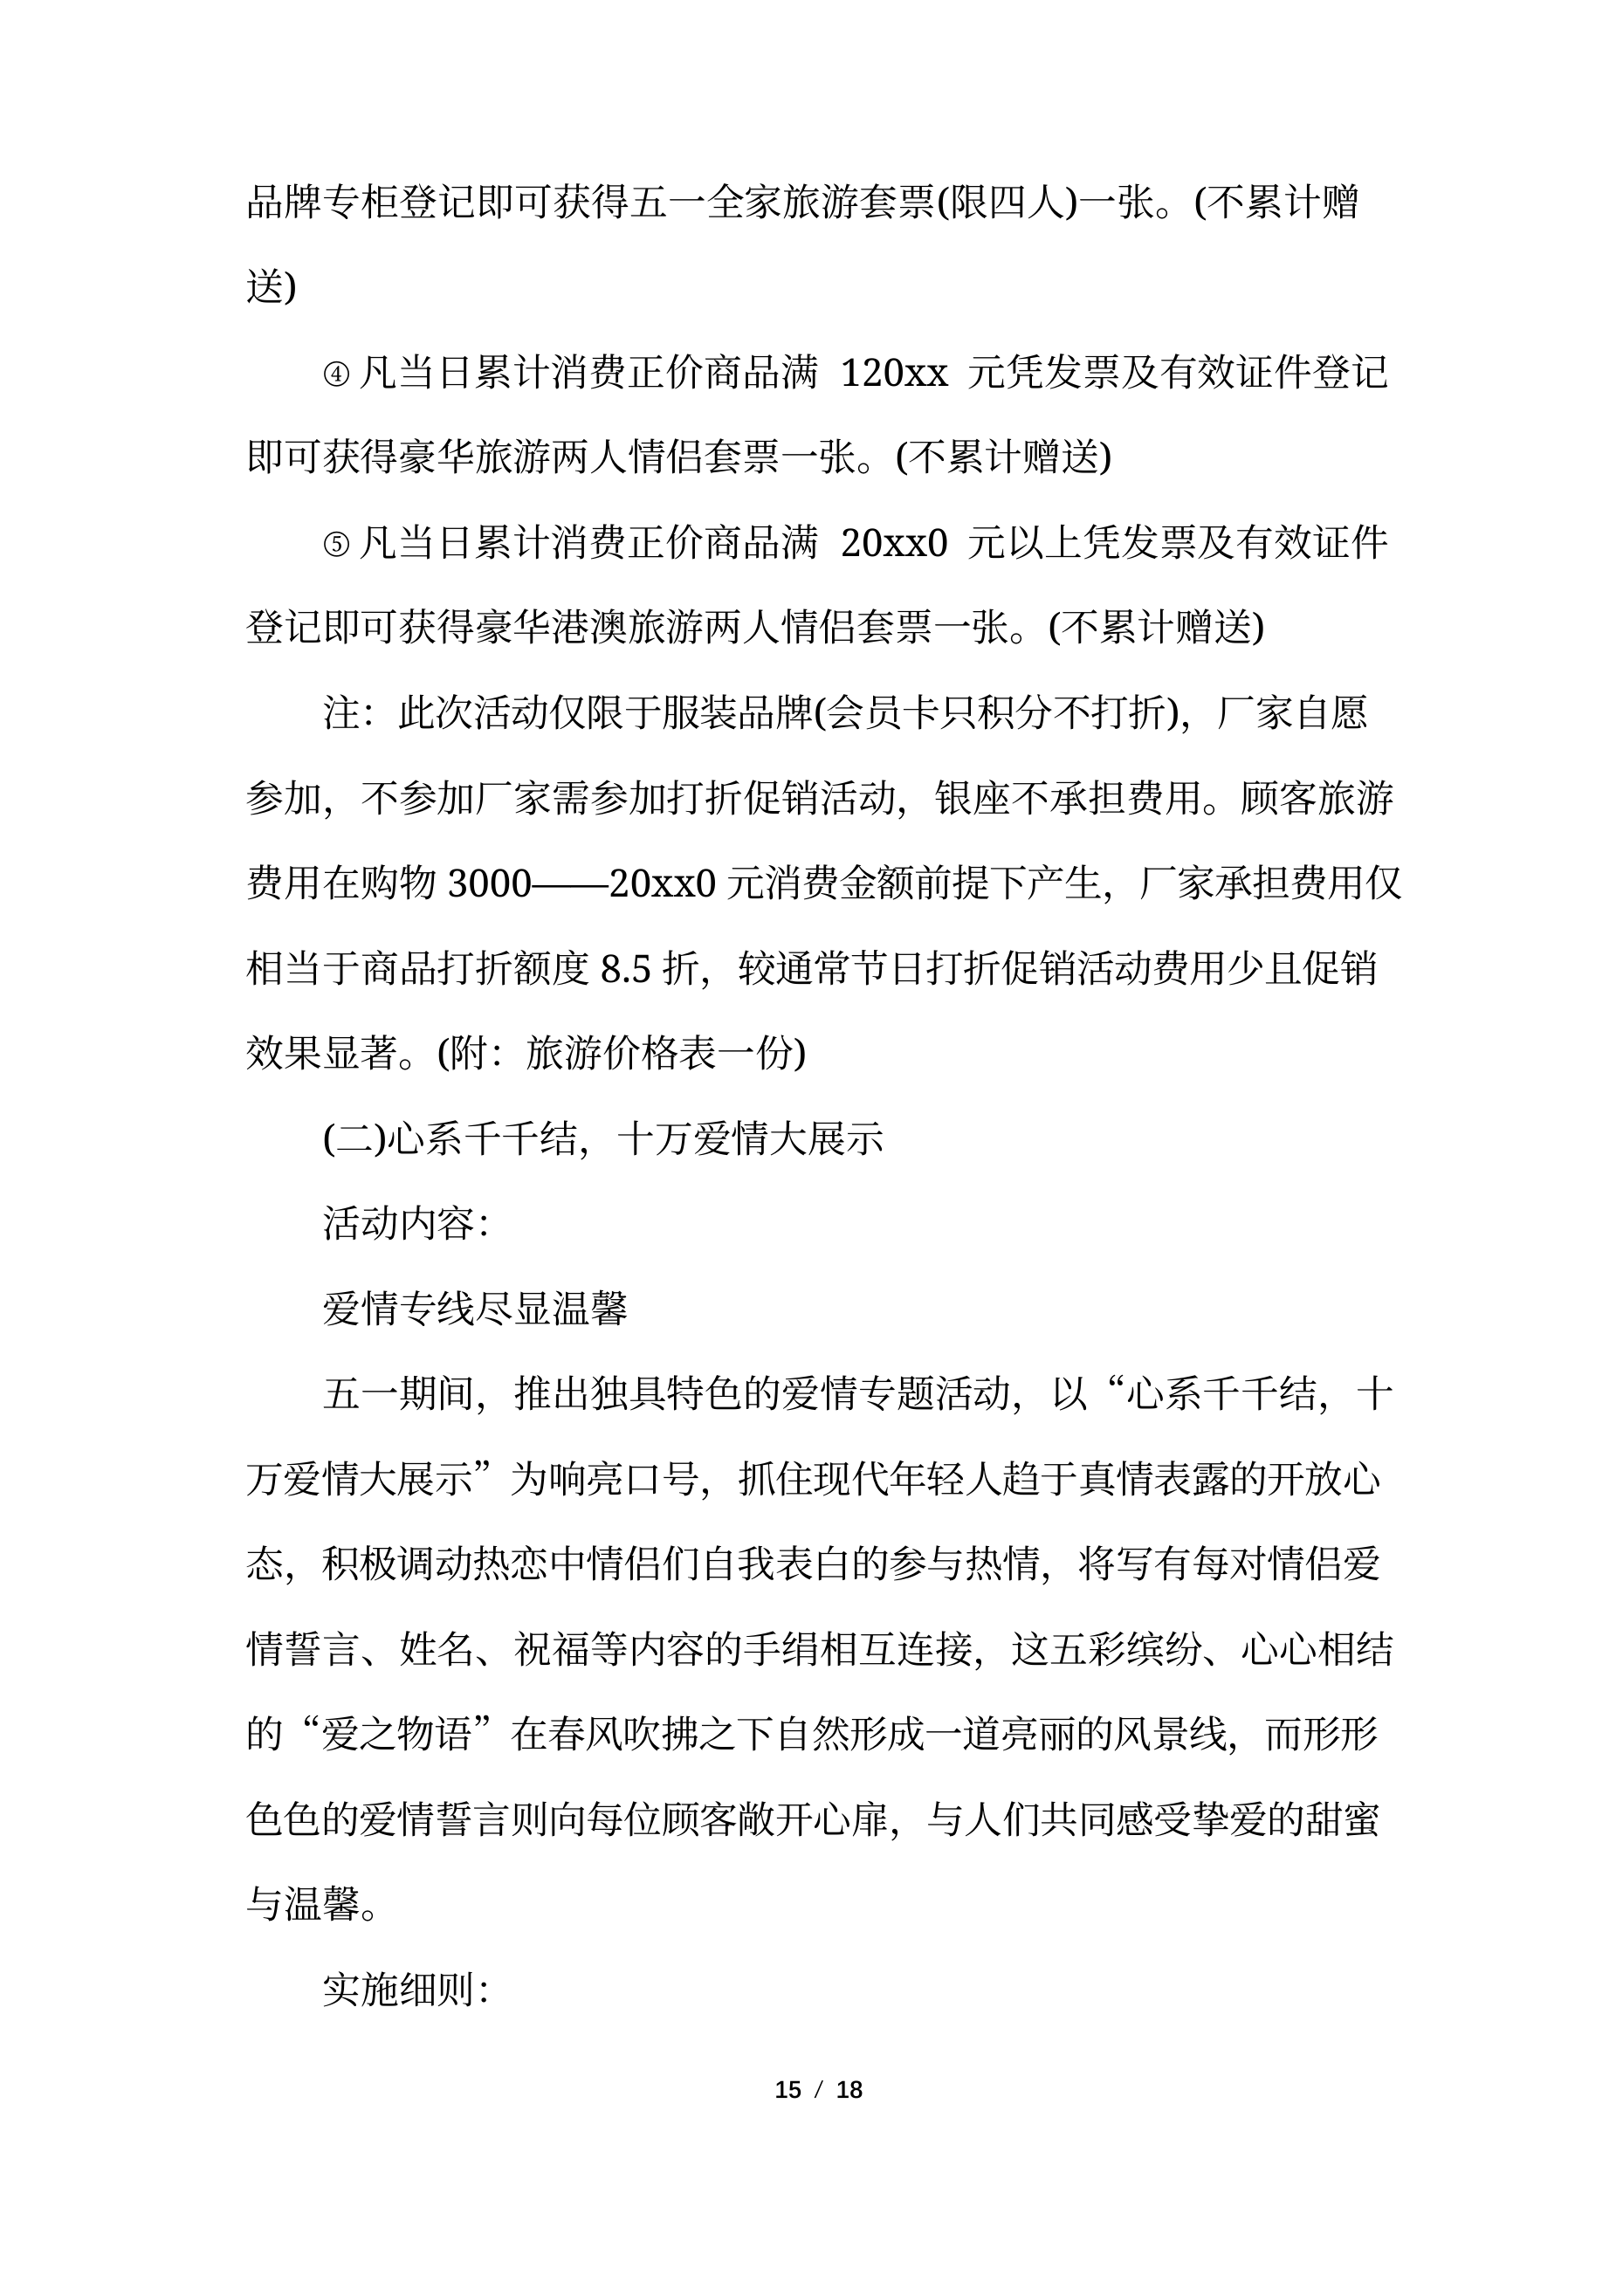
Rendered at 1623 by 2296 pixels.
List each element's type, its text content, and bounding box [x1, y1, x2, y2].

text 实施细则： [322, 1973, 571, 2011]
text 爱情专线尽显温馨 [322, 1292, 686, 1330]
text 品牌专柜登记即可获得五一全家旅游套票(限四人)一张。(不累计赠 [245, 185, 1549, 223]
text 送) [245, 271, 1549, 309]
text 登记即可获得豪华港澳旅游两人情侣套票一张。(不累计赠送) [245, 611, 1567, 650]
text 参加，不参加厂家需参加打折促销活动，银座不承担费用。顾客旅游 [245, 781, 1567, 820]
text 效果显著。(附：旅游价格表一份) [245, 1036, 1567, 1075]
text 的“爱之物语”在春风吹拂之下自然形成一道亮丽的风景线，而形形 [245, 1718, 1567, 1756]
text ④凡当日累计消费正价商品满 120xx 元凭发票及有效证件登记 [322, 355, 1567, 394]
text 15 / 18 [774, 2077, 900, 2102]
text 色色的爱情誓言则向每位顾客敞开心扉，与人们共同感受挚爱的甜蜜 [245, 1803, 1567, 1841]
text 即可获得豪华旅游两人情侣套票一张。(不累计赠送) [245, 441, 1567, 479]
text 与温馨。 [245, 1888, 1567, 1926]
text 费用在购物 3000——20xx0 元消费金额前提下产生，厂家承担费用仅 [245, 866, 1567, 904]
text 态，积极调动热恋中情侣们自我表白的参与热情，将写有每对情侣爱 [245, 1547, 1567, 1585]
text 五一期间，推出独具特色的爱情专题活动，以“心系千千结，十 [322, 1377, 1567, 1415]
text 万爱情大展示”为响亮口号，抓住现代年轻人趋于真情表露的开放心 [245, 1462, 1567, 1501]
text ⑤凡当日累计消费正价商品满 20xx0 元以上凭发票及有效证件 [322, 526, 1567, 564]
text (二)心系千千结，十万爱情大展示 [322, 1122, 983, 1160]
text 相当于商品打折额度 8.5 折，较通常节日打折促销活动费用少且促销 [245, 952, 1567, 990]
text 注：此次活动仅限于服装品牌(会员卡只积分不打折)，厂家自愿 [322, 696, 1567, 734]
text 活动内容： [322, 1206, 571, 1245]
text 情誓言、姓名、祝福等内容的手绢相互连接，这五彩缤纷、心心相结 [245, 1633, 1567, 1671]
